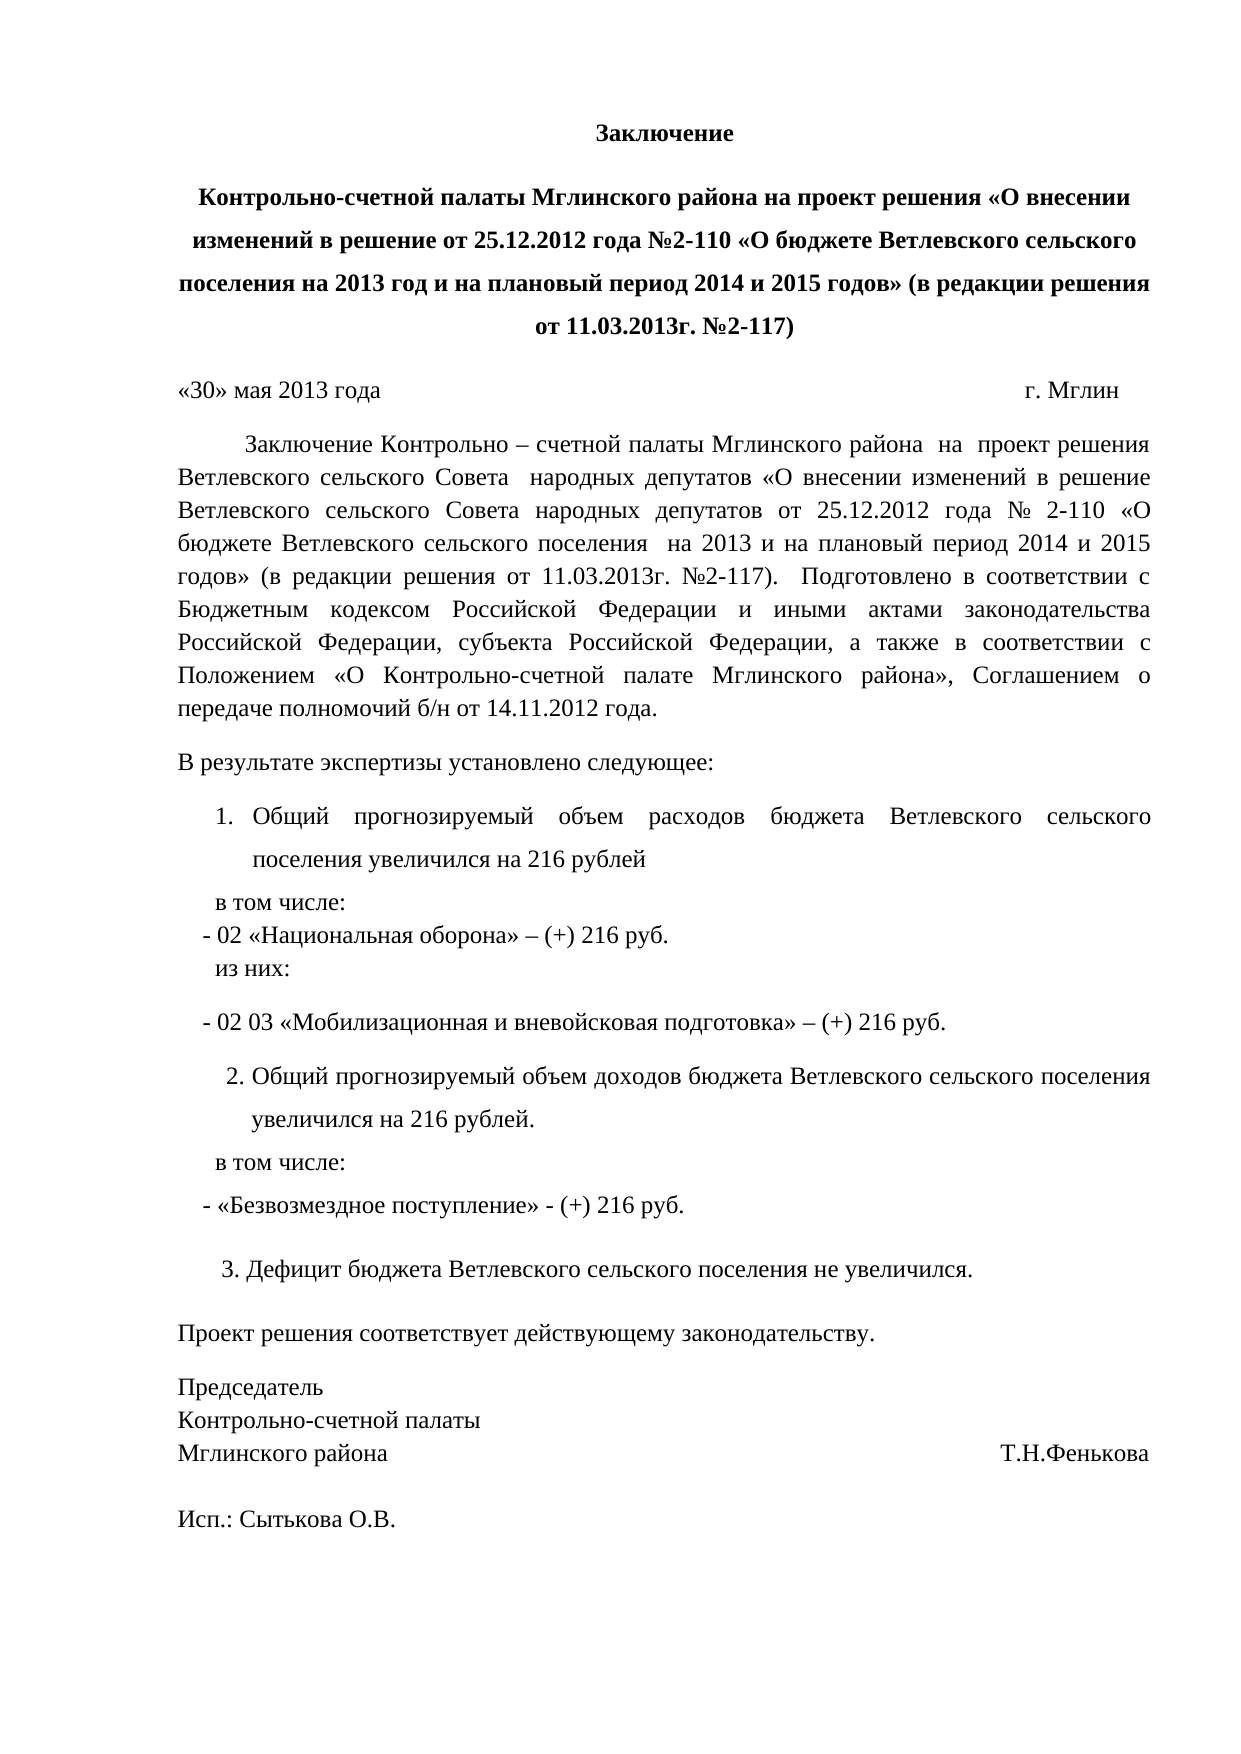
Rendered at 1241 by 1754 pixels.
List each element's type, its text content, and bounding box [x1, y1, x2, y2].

text 3. Дефицит бюджета Ветлевского сельского поселения не увеличился. [177, 1254, 1152, 1283]
text 2. Общий прогнозируемый объем доходов бюджета Ветлевского сельского поселения увеличился на 216 рублей. [177, 1061, 1152, 1133]
text в том числе: [215, 887, 1152, 916]
text - «Безвозмездное поступление» - (+) 216 руб. [177, 1191, 1152, 1219]
text Заключение [177, 118, 1152, 147]
text Контрольно-счетной палаты [177, 1405, 1152, 1434]
text В результате экспертизы установлено следующее: [177, 747, 1152, 776]
text - 02 03 «Мобилизационная и вневойсковая подготовка» – (+) 216 руб. [177, 1007, 1152, 1036]
text Мглинского района Т.Н.Фенькова [177, 1438, 1152, 1467]
text Контрольно-счетной палаты Мглинского района на проект решения «О внесении изменений в решение от 25.12.2012 года №2-110 «О бюджете Ветлевского сельского поселения на 2013 год и на плановый период 2014 и 2015 годов» (в редакции решения от 11.03.2013г. №2-117) [177, 182, 1152, 340]
text - 02 «Национальная оборона» – (+) 216 руб. [177, 920, 1152, 949]
text Заключение Контрольно – счетной палаты Мглинского района на проект решения Ветлевского сельского Совета народных депутатов «О внесении изменений в решение Ветлевского сельского Совета народных депутатов от 25.12.2012 года № 2-110 «О бюджете Ветлевского сельского поселения на 2013 и на плановый период 2014 и 2015 годов» (в редакции решения от 11.03.2013г. №2-117). Подготовлено в соответствии с Бюджетным кодексом Российской Федерации и иными актами законодательства Российской Федерации, субъекта Российской Федерации, а также в соответствии с Положением «О Контрольно-счетной палате Мглинского района», Соглашением о передаче полномочий б/н от 14.11.2012 года. [177, 429, 1152, 722]
text Исп.: Сытькова О.В. [177, 1504, 1152, 1533]
text Председатель [177, 1372, 1152, 1401]
text в том числе: [177, 1147, 1152, 1176]
text Проект решения соответствует действующему законодательству. [177, 1318, 1152, 1347]
list Общий прогнозируемый объем расходов бюджета Ветлевского сельского поселения увеличился на 216 рублей [215, 801, 1152, 873]
text из них: [177, 953, 1152, 982]
text «30» мая 2013 года г. Мглин [177, 375, 1152, 404]
